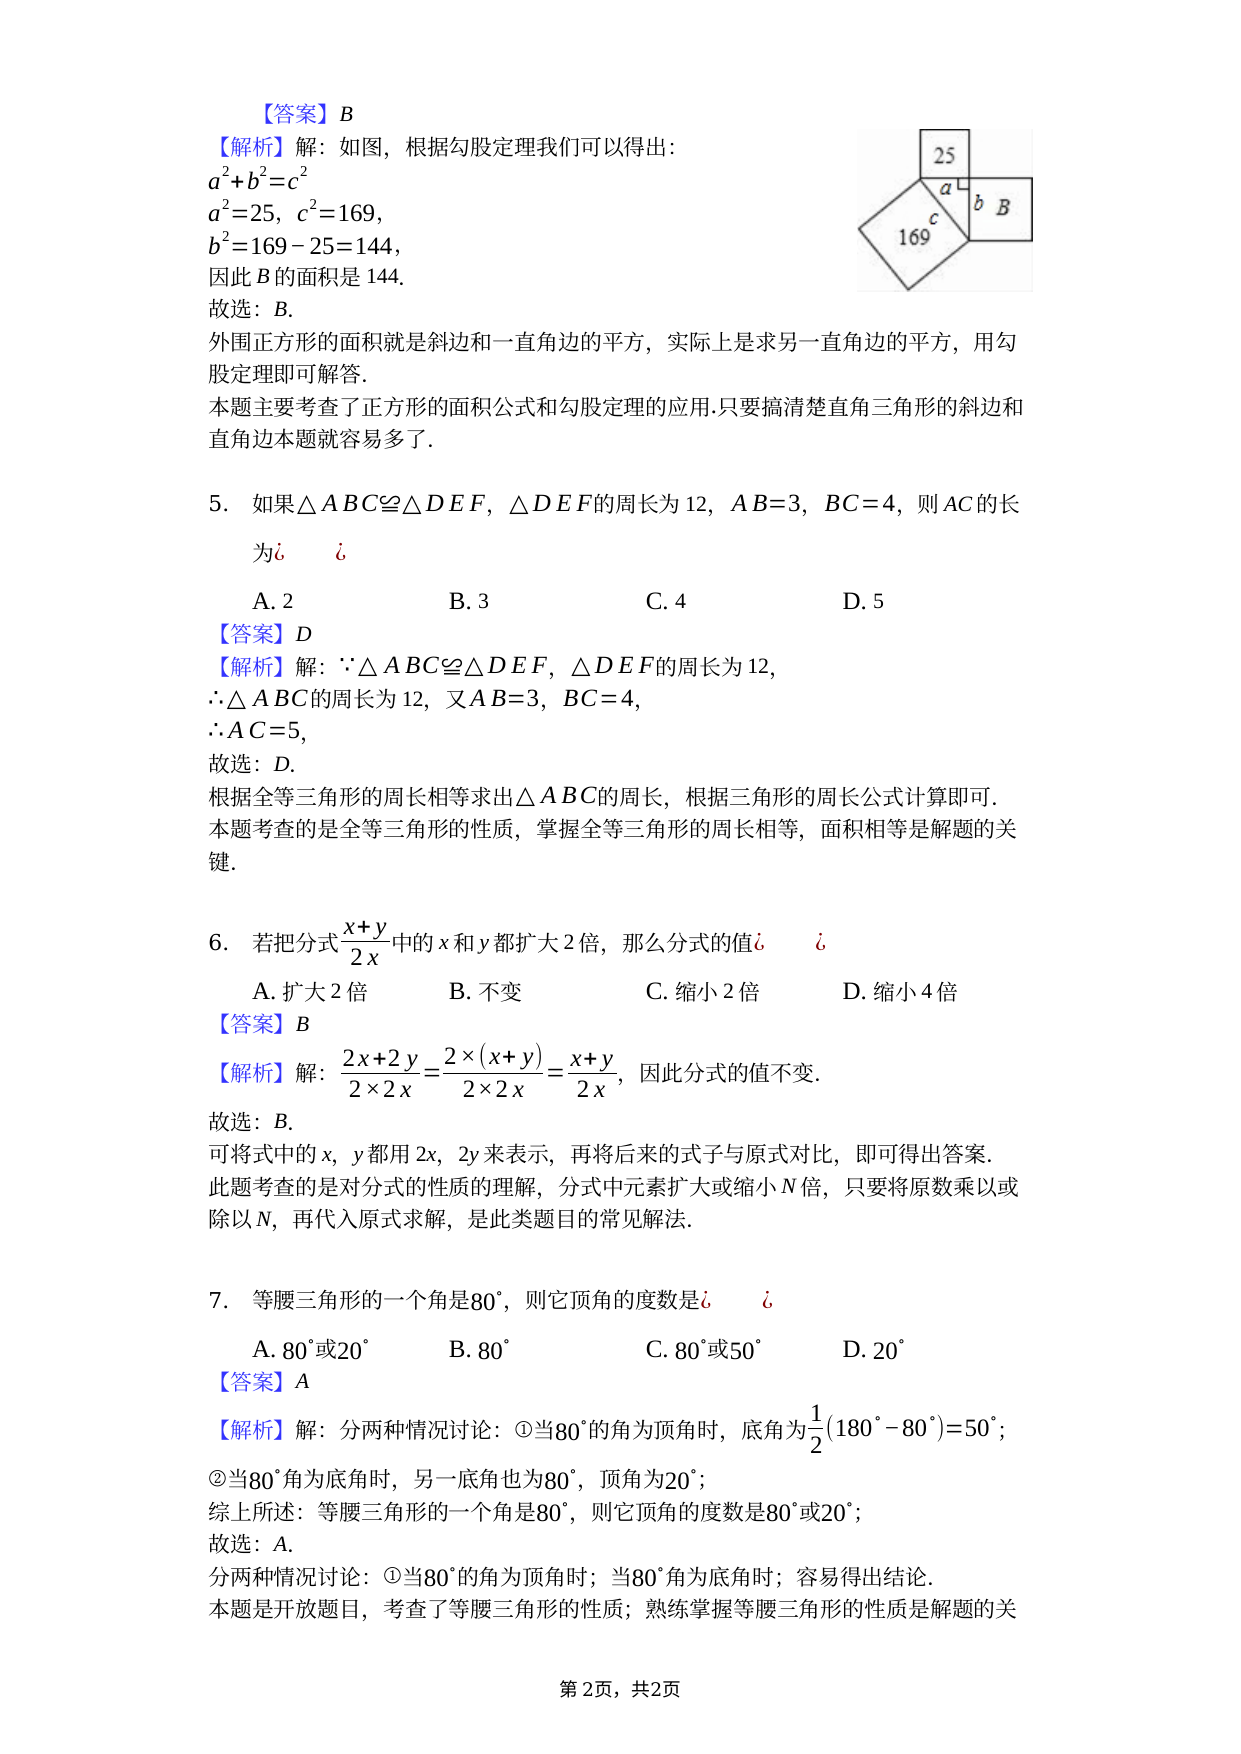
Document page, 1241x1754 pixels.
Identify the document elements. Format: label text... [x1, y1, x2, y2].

list 【解析】解：≌，的周长为12， 的周长为12，又，， ， 故选：D． 根据全等三角形的周长相等求出的周长，根据三角形的周长公式计算即可． 本题考查的是全等三角形的性质，掌握全等三角形的周长相等，面积相等是解题的关键． [208, 649, 1032, 909]
list 如果≌，的周长为12，，，则AC的长为 [208, 487, 1032, 584]
list 【答案】B [208, 1007, 1032, 1039]
list 【解析】解：，因此分式的值不变． 故选：B． 可将式中的x，y都用2x，2y来表示，再将后来的式子与原式对比，即可得出答案． 此题考查的是对分式的性质的理解，分式中元素扩大或缩小N倍，只要将原数乘以或除以N，再代入原式求解，是此类题目的常见解法． [208, 1039, 1032, 1267]
list 【解析】解：如图，根据勾股定理我们可以得出： ，， ， 因此B的面积是144． 故选：B． 外围正方形的面积就是斜边和一直角边的平方，实际上是求另一直角边的平方，用勾股定理即可解答． 本题主要考查了正方形的面积公式和勾股定理的应用只要搞清楚直角三角形的斜边和直角边本题就容易多了． [208, 129, 1032, 487]
list A. 或 B. C. 或 D. [252, 1332, 1032, 1364]
list 【答案】D [208, 617, 1032, 649]
list 等腰三角形的一个角是，则它顶角的度数是 [208, 1267, 1032, 1332]
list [208, 1397, 1032, 1624]
list 若把分式中的x和y都扩大2倍，那么分式的值 [208, 909, 1032, 974]
list A. 扩大2倍 B. 不变 C. 缩小2倍 D. 缩小4倍 [252, 974, 1032, 1007]
list 【答案】A [208, 1364, 1032, 1397]
list 【答案】B [252, 97, 1032, 129]
picture [857, 129, 1033, 292]
list A. 2 B. 3 C. 4 D. 5 [252, 584, 1032, 617]
